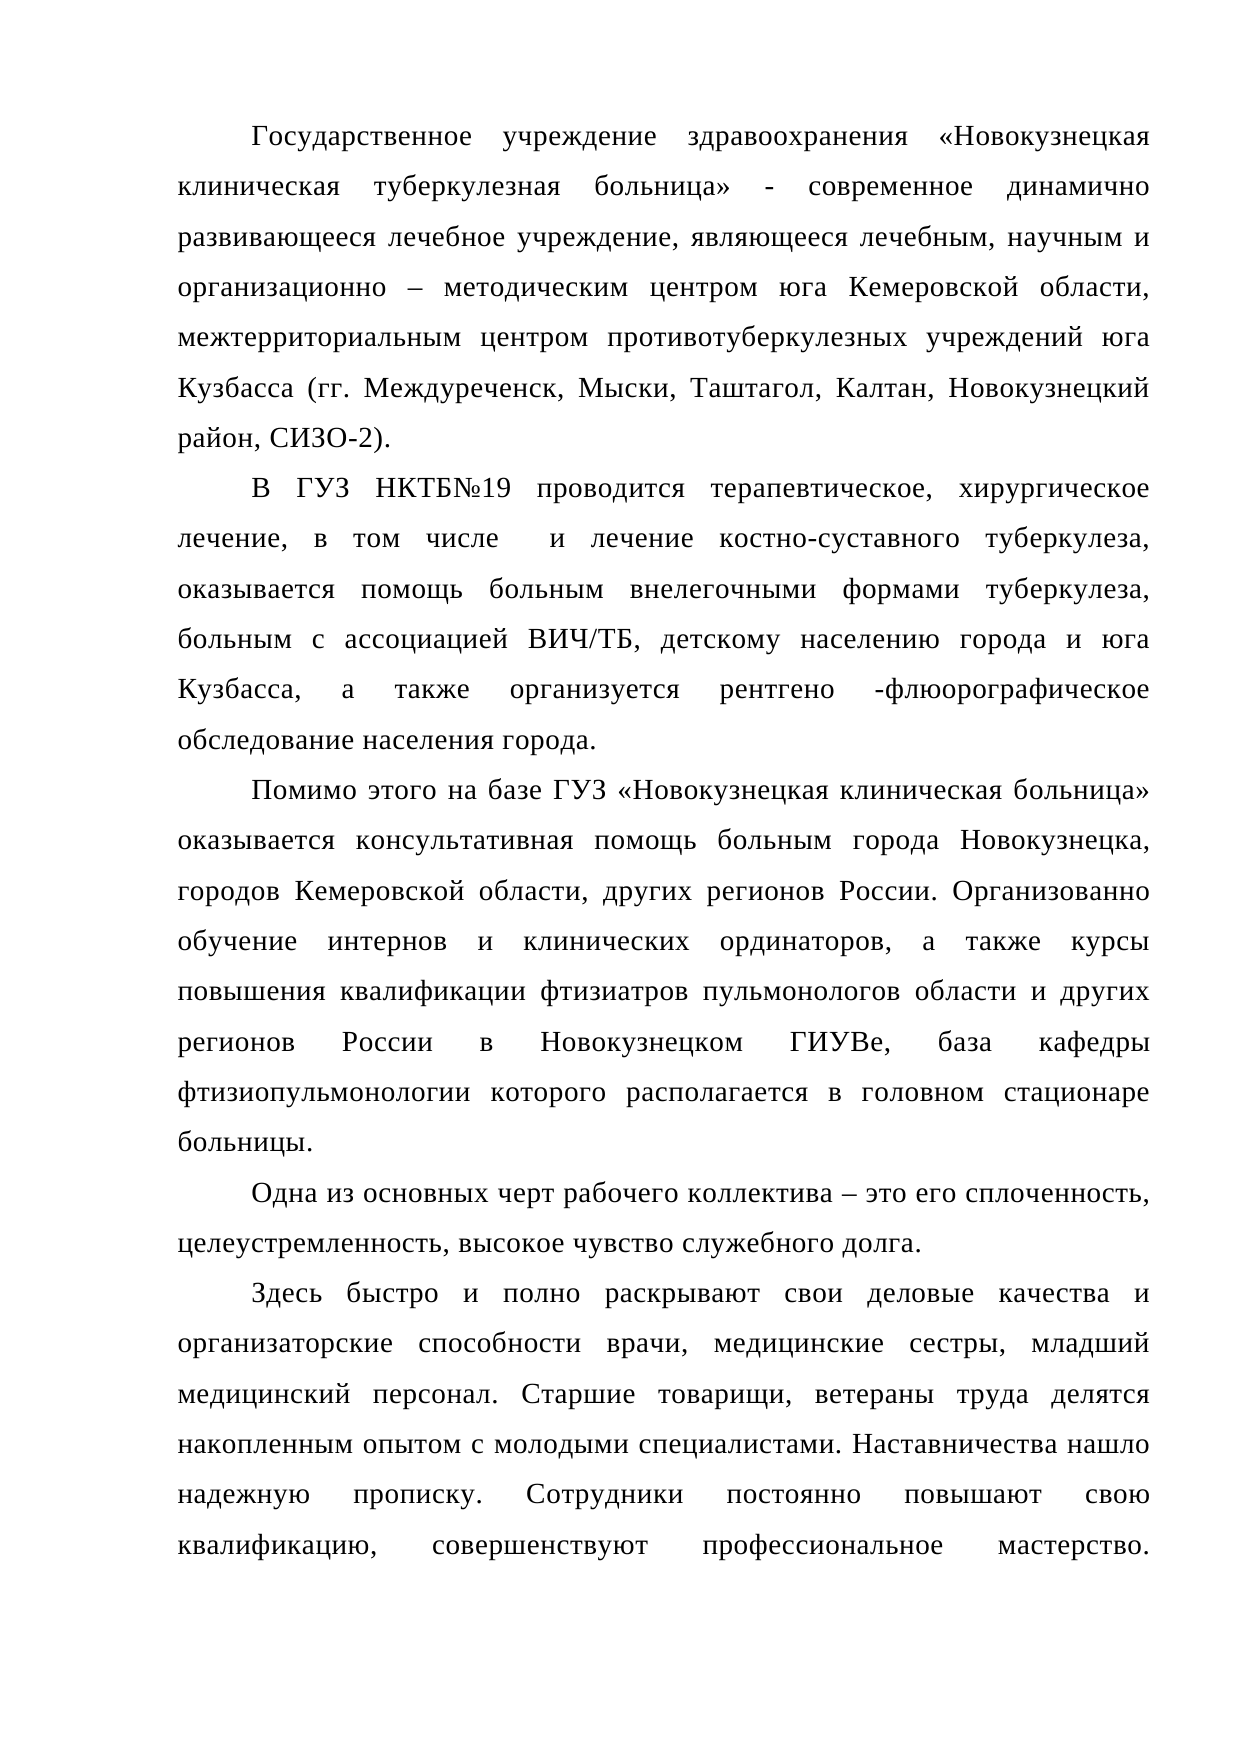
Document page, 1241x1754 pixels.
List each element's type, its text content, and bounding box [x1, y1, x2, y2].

text В ГУЗ НКТБ№19 проводится терапевтическое, хирургическое лечение, в том числе и лечение костно-суставного туберкулеза, оказывается помощь больным внелегочными формами туберкулеза, больным с ассоциацией ВИЧ/ТБ, детскому населению города и юга Кузбасса, а также организуется рентгено -флюорографическое обследование населения города. [177, 470, 1152, 755]
text Одна из основных черт рабочего коллектива – это его сплоченность, целеустремленность, высокое чувство служебного долга. [177, 1175, 1152, 1258]
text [177, 1275, 1152, 1560]
text Помимо этого на базе ГУЗ «Новокузнецкая клиническая больница» оказывается консультативная помощь больным города Новокузнецка, городов Кемеровской области, других регионов России. Организованно обучение интернов и клинических ординаторов, а также курсы повышения квалификации фтизиатров пульмонологов области и других регионов России в Новокузнецком ГИУВе, база кафедры фтизиопульмонологии которого располагается в головном стационаре больницы. [177, 772, 1152, 1158]
text Государственное учреждение здравоохранения «Новокузнецкая клиническая туберкулезная больница» - современное динамично развивающееся лечебное учреждение, являющееся лечебным, научным и организационно – методическим центром юга Кемеровской области, межтерриториальным центром противотуберкулезных учреждений юга Кузбасса (гг. Междуреченск, Мыски, Таштагол, Калтан, Новокузнецкий район, СИЗО-2). [177, 118, 1152, 453]
